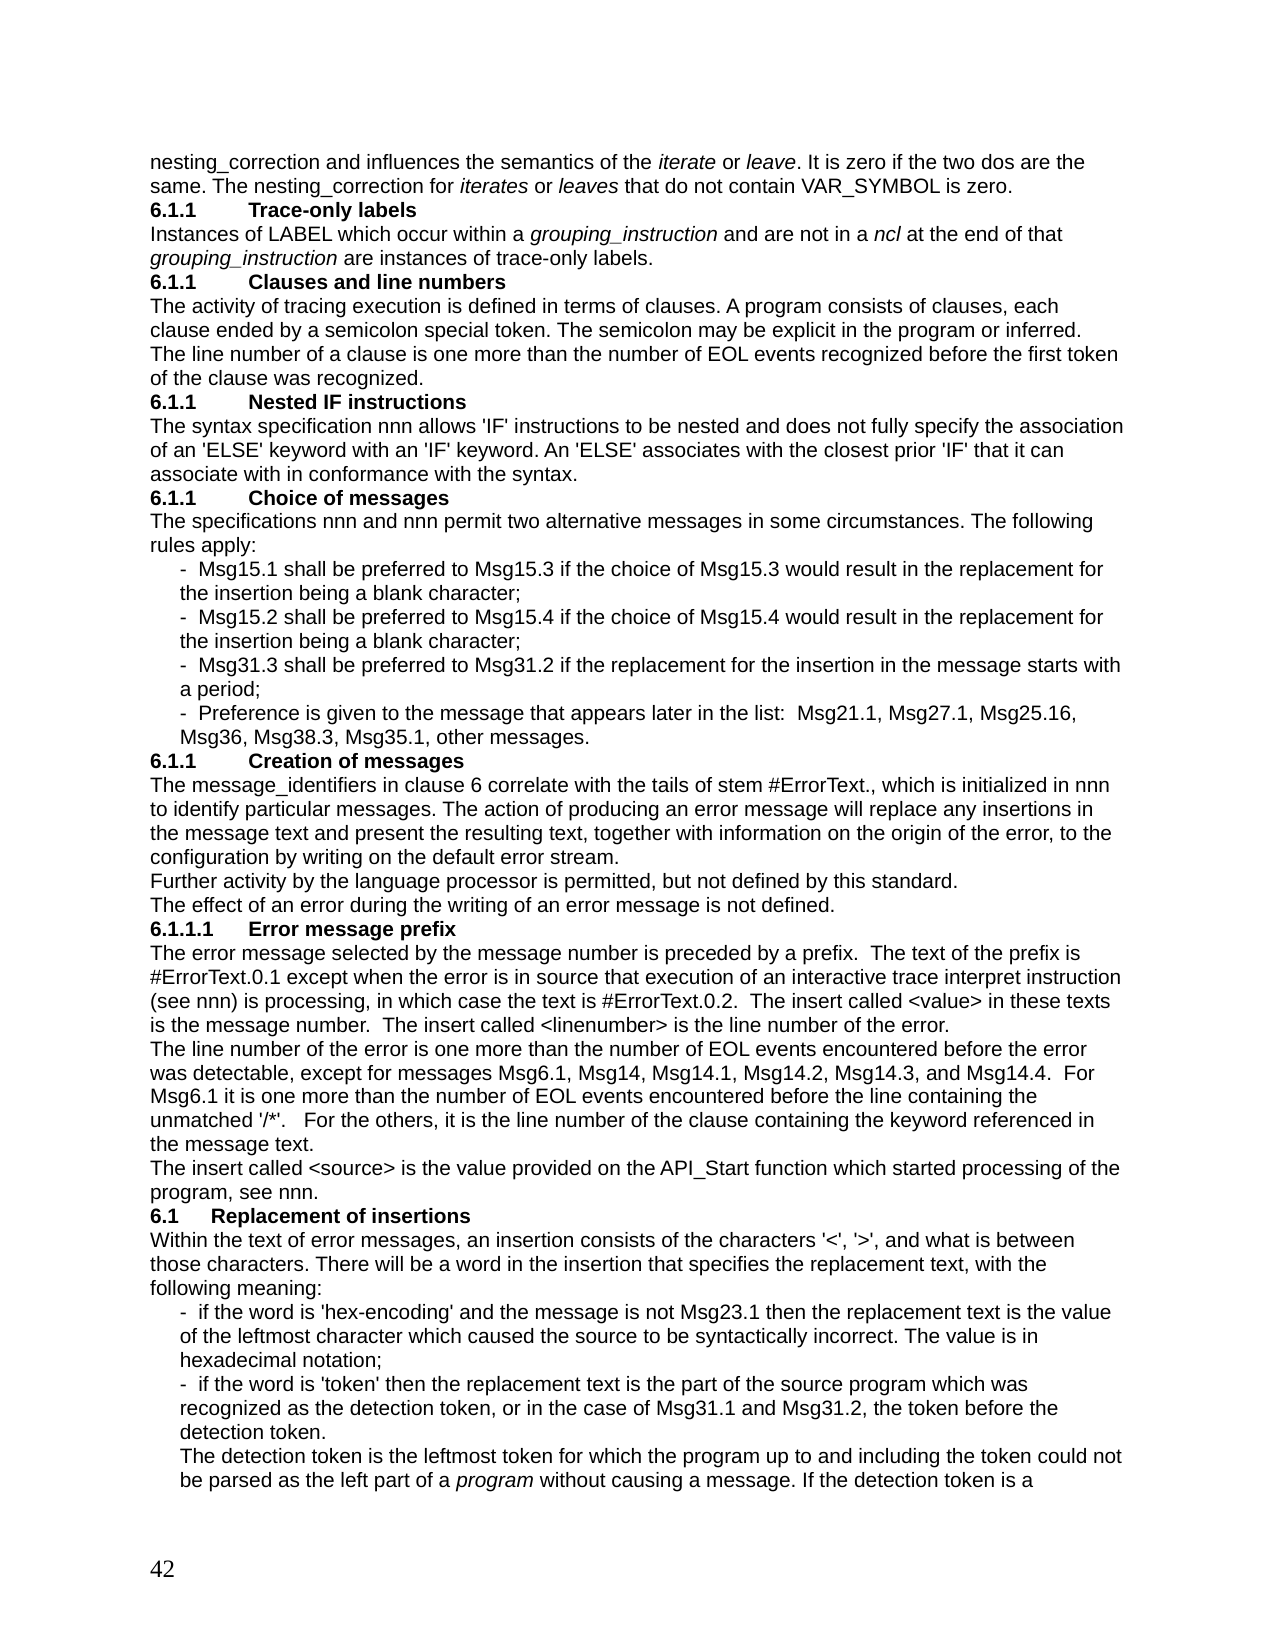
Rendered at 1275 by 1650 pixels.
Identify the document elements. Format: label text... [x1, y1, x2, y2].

text Within the text of error messages, an insertion consists of the characters '<', '>', and what is between those characters. There will be a word in the insertion that specifies the replacement text, with the following meaning: [150, 1228, 1125, 1300]
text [179, 1444, 1125, 1492]
text - Msg15.1 shall be preferred to Msg15.3 if the choice of Msg15.3 would result in the replacement for the insertion being a blank character; [179, 557, 1125, 605]
text Further activity by the language processor is permitted, but not defined by this standard. [150, 869, 1125, 893]
text The effect of an error during the writing of an error message is not defined. [150, 893, 1125, 917]
list Nested IF instructions [150, 389, 1125, 413]
text The specifications nnn and nnn permit two alternative messages in some circumstances. The following rules apply: [150, 509, 1125, 557]
text - Preference is given to the message that appears later in the list: Msg21.1, Msg27.1, Msg25.16, Msg36, Msg38.3, Msg35.1, other messages. [179, 701, 1125, 749]
list Error message prefix [150, 917, 1125, 941]
text The message_identifiers in clause 6 correlate with the tails of stem #ErrorText., which is initialized in nnn to identify particular messages. The action of producing an error message will replace any insertions in the message text and present the resulting text, together with information on the origin of the error, to the configuration by writing on the default error stream. [150, 773, 1125, 869]
text The line number of the error is one more than the number of EOL events encountered before the error was detectable, except for messages Msg6.1, Msg14, Msg14.1, Msg14.2, Msg14.3, and Msg14.4. For Msg6.1 it is one more than the number of EOL events encountered before the line containing the unmatched '/*'. For the others, it is the line number of the clause containing the keyword referenced in the message text. [150, 1036, 1125, 1156]
text - Msg15.2 shall be preferred to Msg15.4 if the choice of Msg15.4 would result in the replacement for the insertion being a blank character; [179, 605, 1125, 653]
text The error message selected by the message number is preceded by a prefix. The text of the prefix is #ErrorText.0.1 except when the error is in source that execution of an interactive trace interpret instruction (see nnn) is processing, in which case the text is #ErrorText.0.2. The insert called <value> in these texts is the message number. The insert called <linenumber> is the line number of the error. [150, 941, 1125, 1036]
text - Msg31.3 shall be preferred to Msg31.2 if the replacement for the insertion in the message starts with a period; [179, 653, 1125, 701]
list Choice of messages [150, 485, 1125, 509]
text The activity of tracing execution is defined in terms of clauses. A program consists of clauses, each clause ended by a semicolon special token. The semicolon may be explicit in the program or inferred. [150, 294, 1125, 342]
text The insert called <source> is the value provided on the API_Start function which started processing of the program, see nnn. [150, 1156, 1125, 1204]
text The line number of a clause is one more than the number of EOL events recognized before the first token of the clause was recognized. [150, 342, 1125, 389]
text - if the word is 'token' then the replacement text is the part of the source program which was recognized as the detection token, or in the case of Msg31.1 and Msg31.2, the token before the detection token. [179, 1372, 1125, 1444]
list Replacement of insertions [150, 1204, 1125, 1228]
text Instances of LABEL which occur within a grouping_instruction and are not in a ncl at the end of that grouping_instruction are instances of trace-only labels. [150, 222, 1125, 270]
list Trace-only labels [150, 198, 1125, 222]
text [150, 150, 1125, 198]
list Creation of messages [150, 749, 1125, 773]
text - if the word is 'hex-encoding' and the message is not Msg23.1 then the replacement text is the value of the leftmost character which caused the source to be syntactically incorrect. The value is in hexadecimal notation; [179, 1300, 1125, 1372]
list Clauses and line numbers [150, 270, 1125, 294]
text The syntax specification nnn allows 'IF' instructions to be nested and does not fully specify the association of an 'ELSE' keyword with an 'IF' keyword. An 'ELSE' associates with the closest prior 'IF' that it can associate with in conformance with the syntax. [150, 413, 1125, 485]
